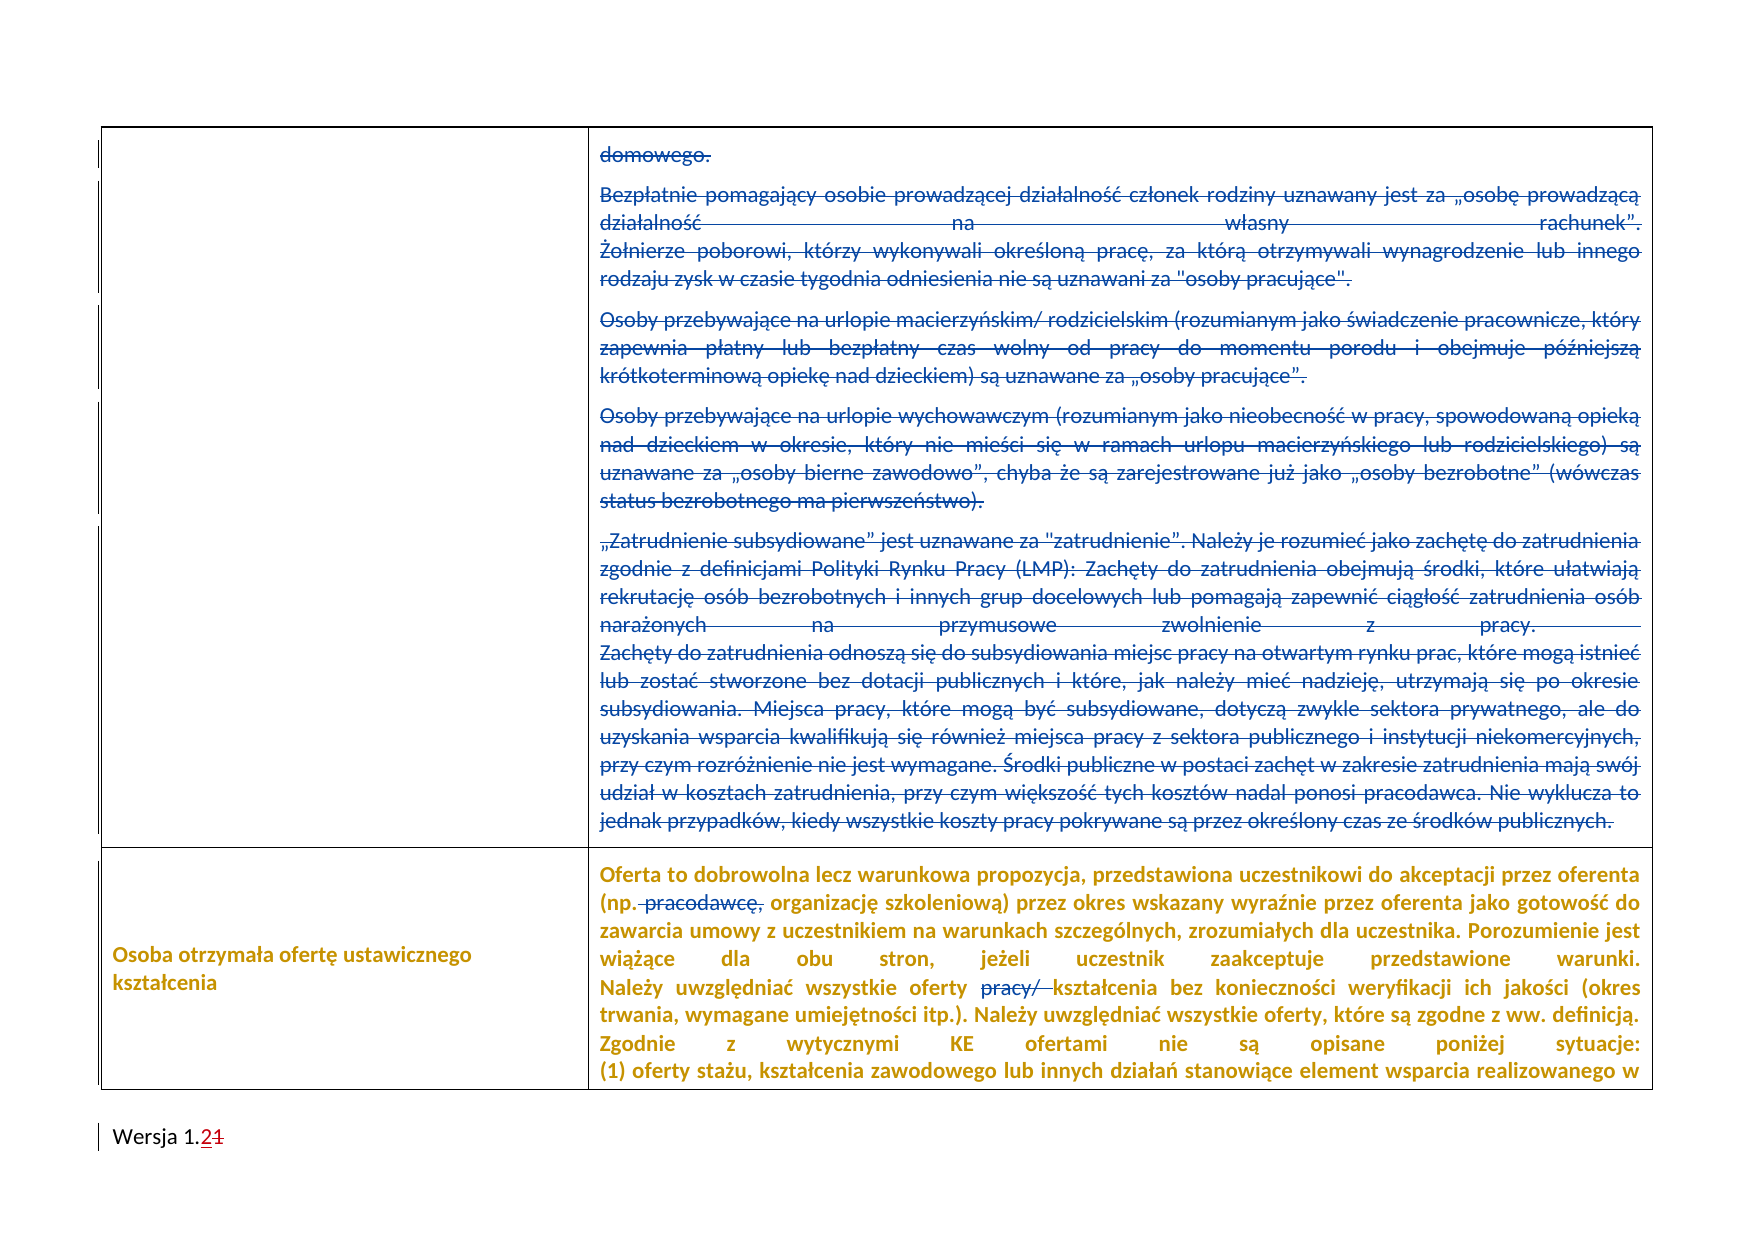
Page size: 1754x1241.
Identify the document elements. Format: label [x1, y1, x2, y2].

table_cell [102, 848, 588, 1089]
table_cell [589, 848, 1652, 1089]
